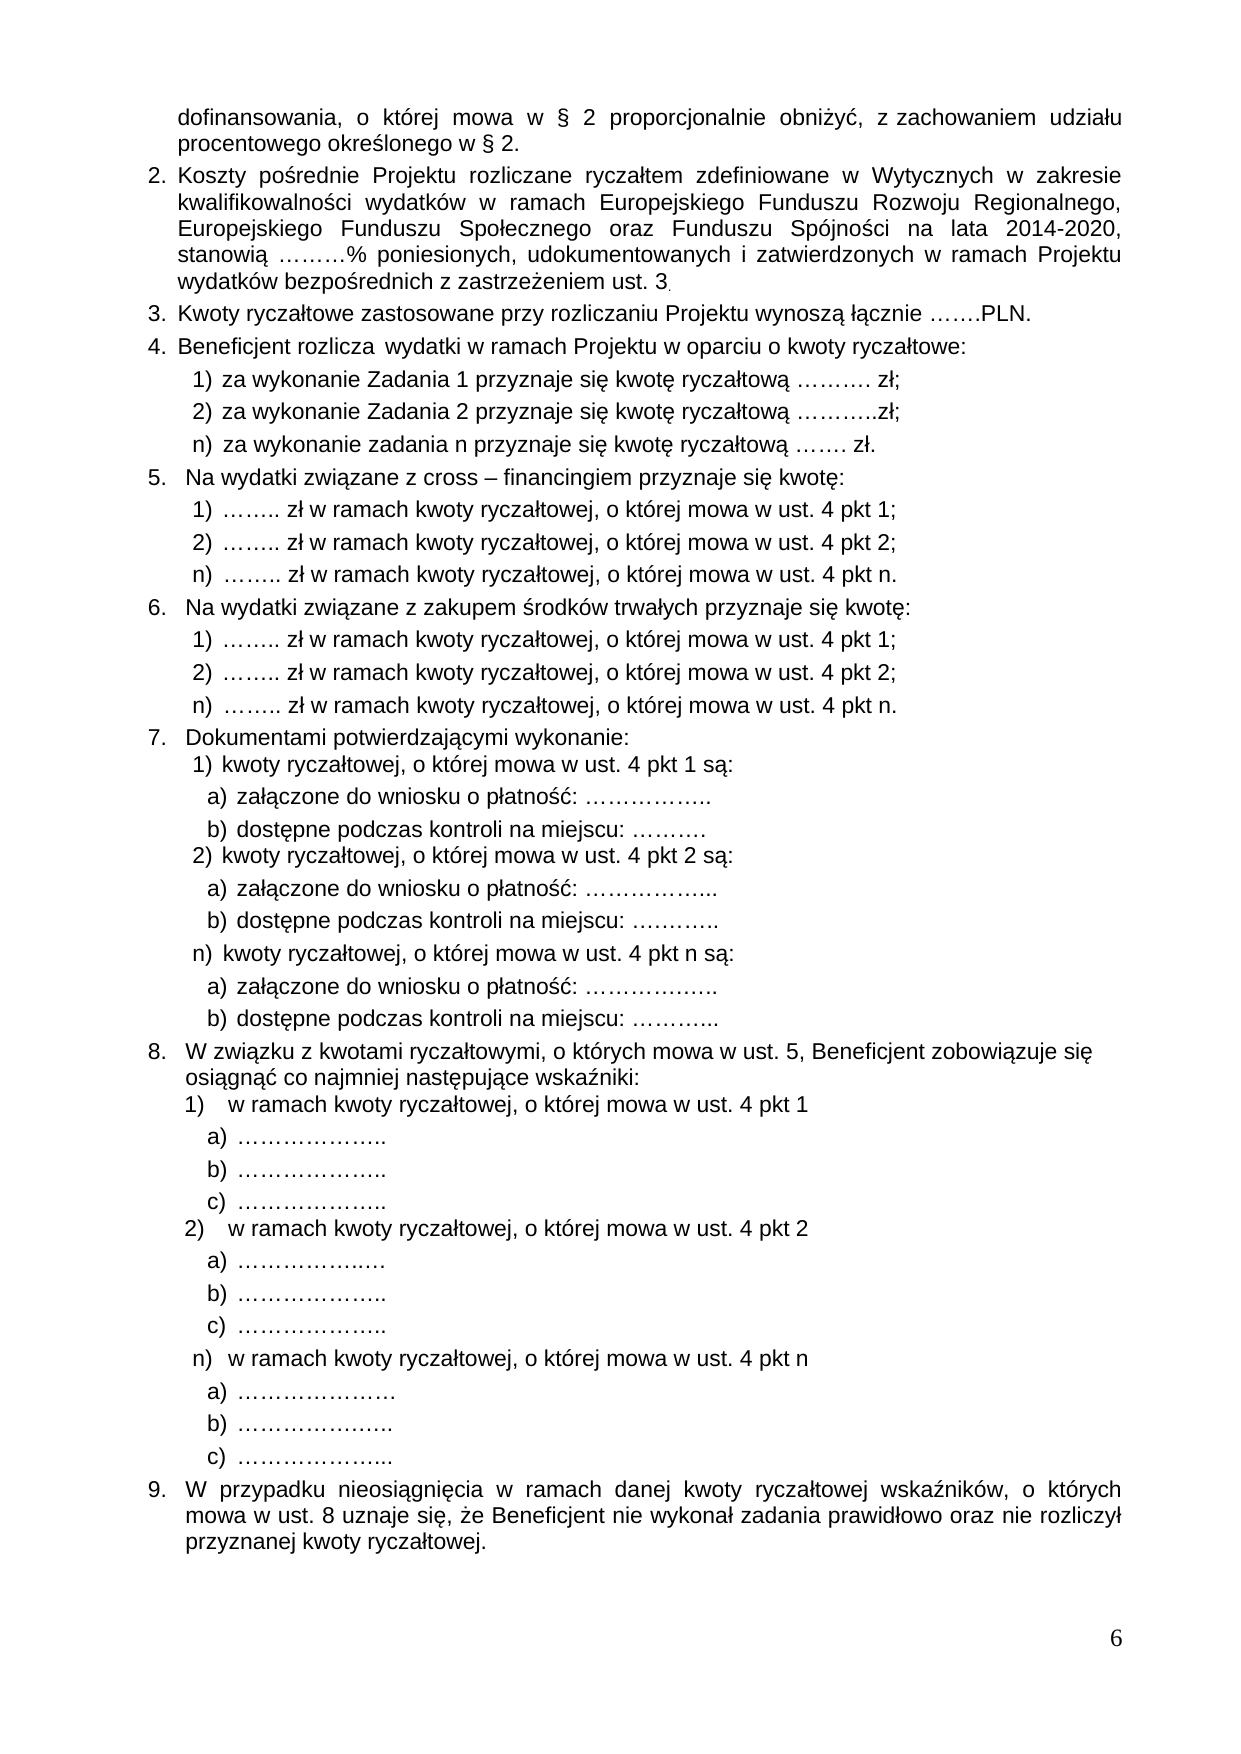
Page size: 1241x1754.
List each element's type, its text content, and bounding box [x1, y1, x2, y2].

list …….. zł w ramach kwoty ryczałtowej, o której mowa w ust. 4 pkt 1; [192, 496, 1122, 522]
list kwoty ryczałtowej, o której mowa w ust. 4 pkt n są: [192, 940, 1122, 966]
list załączone do wniosku o płatność: …………….. [207, 783, 1122, 809]
list …….. zł w ramach kwoty ryczałtowej, o której mowa w ust. 4 pkt 1; [192, 626, 1122, 653]
list załączone do wniosku o płatność: ………….….. [207, 973, 1122, 999]
list ………………… [207, 1378, 1122, 1404]
list W przypadku nieosiągnięcia w ramach danej kwoty ryczałtowej wskaźników, o których mowa w ust. 8 uznaje się, że Beneficjent nie wykonał zadania prawidłowo oraz nie rozliczył przyznanej kwoty ryczałtowej. [148, 1476, 1122, 1554]
list za wykonanie zadania n przyznaje się kwotę ryczałtową ……. zł. [192, 431, 1122, 457]
list ……………….. [207, 1123, 1122, 1149]
list Dokumentami potwierdzającymi wykonanie: [148, 724, 1122, 751]
list w ramach kwoty ryczałtowej, o której mowa w ust. 4 pkt 1 [184, 1091, 1122, 1117]
list dostępne podczas kontroli na miejscu: ………. [207, 816, 1122, 842]
list w ramach kwoty ryczałtowej, o której mowa w ust. 4 pkt 2 [184, 1215, 1122, 1241]
list W związku z kwotami ryczałtowymi, o których mowa w ust. 5, Beneficjent zobowiązuje się osiągnąć co najmniej następujące wskaźniki: [148, 1038, 1122, 1091]
list …….. zł w ramach kwoty ryczałtowej, o której mowa w ust. 4 pkt n. [192, 692, 1122, 718]
list …….. zł w ramach kwoty ryczałtowej, o której mowa w ust. 4 pkt 2; [192, 659, 1122, 685]
list …………….….. [207, 1410, 1122, 1437]
list ……………….. [207, 1312, 1122, 1339]
list dostępne podczas kontroli na miejscu: ….…….. [207, 907, 1122, 934]
list dostępne podczas kontroli na miejscu: ………... [207, 1005, 1122, 1032]
list ……………….. [207, 1280, 1122, 1306]
list Kwoty ryczałtowe zastosowane przy rozliczaniu Projektu wynoszą łącznie …….PLN. [148, 300, 1122, 327]
list ……………….. [207, 1188, 1122, 1215]
list Na wydatki związane z zakupem środków trwałych przyznaje się kwotę: [148, 594, 1122, 620]
list …….. zł w ramach kwoty ryczałtowej, o której mowa w ust. 4 pkt n. [192, 561, 1122, 588]
list załączone do wniosku o płatność: ……………... [207, 875, 1122, 901]
list ………………... [207, 1443, 1122, 1469]
list ……………..… [207, 1247, 1122, 1274]
list Koszty pośrednie Projektu rozliczane ryczałtem zdefiniowane w Wytycznych w zakresie kwalifikowalności wydatków w ramach Europejskiego Funduszu Rozwoju Regionalnego, Europejskiego Funduszu Społecznego oraz Funduszu Spójności na lata 2014-2020, stanowią ………% poniesionych, udokumentowanych i zatwierdzonych w ramach Projektu wydatków bezpośrednich z zastrzeżeniem ust. 3. [148, 162, 1122, 294]
list kwoty ryczałtowej, o której mowa w ust. 4 pkt 1 są: [192, 751, 1122, 777]
list za wykonanie Zadania 1 przyznaje się kwotę ryczałtową ………. zł; [192, 366, 1122, 392]
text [177, 103, 1122, 156]
list w ramach kwoty ryczałtowej, o której mowa w ust. 4 pkt n [192, 1345, 1122, 1371]
list Beneficjent rozlicza wydatki w ramach Projektu w oparciu o kwoty ryczałtowe: [148, 333, 1122, 359]
list Na wydatki związane z cross – financingiem przyznaje się kwotę: [148, 463, 1122, 490]
list …….. zł w ramach kwoty ryczałtowej, o której mowa w ust. 4 pkt 2; [192, 529, 1122, 555]
list ……………….. [207, 1156, 1122, 1182]
list kwoty ryczałtowej, o której mowa w ust. 4 pkt 2 są: [192, 842, 1122, 868]
list za wykonanie Zadania 2 przyznaje się kwotę ryczałtową ………..zł; [192, 398, 1122, 424]
